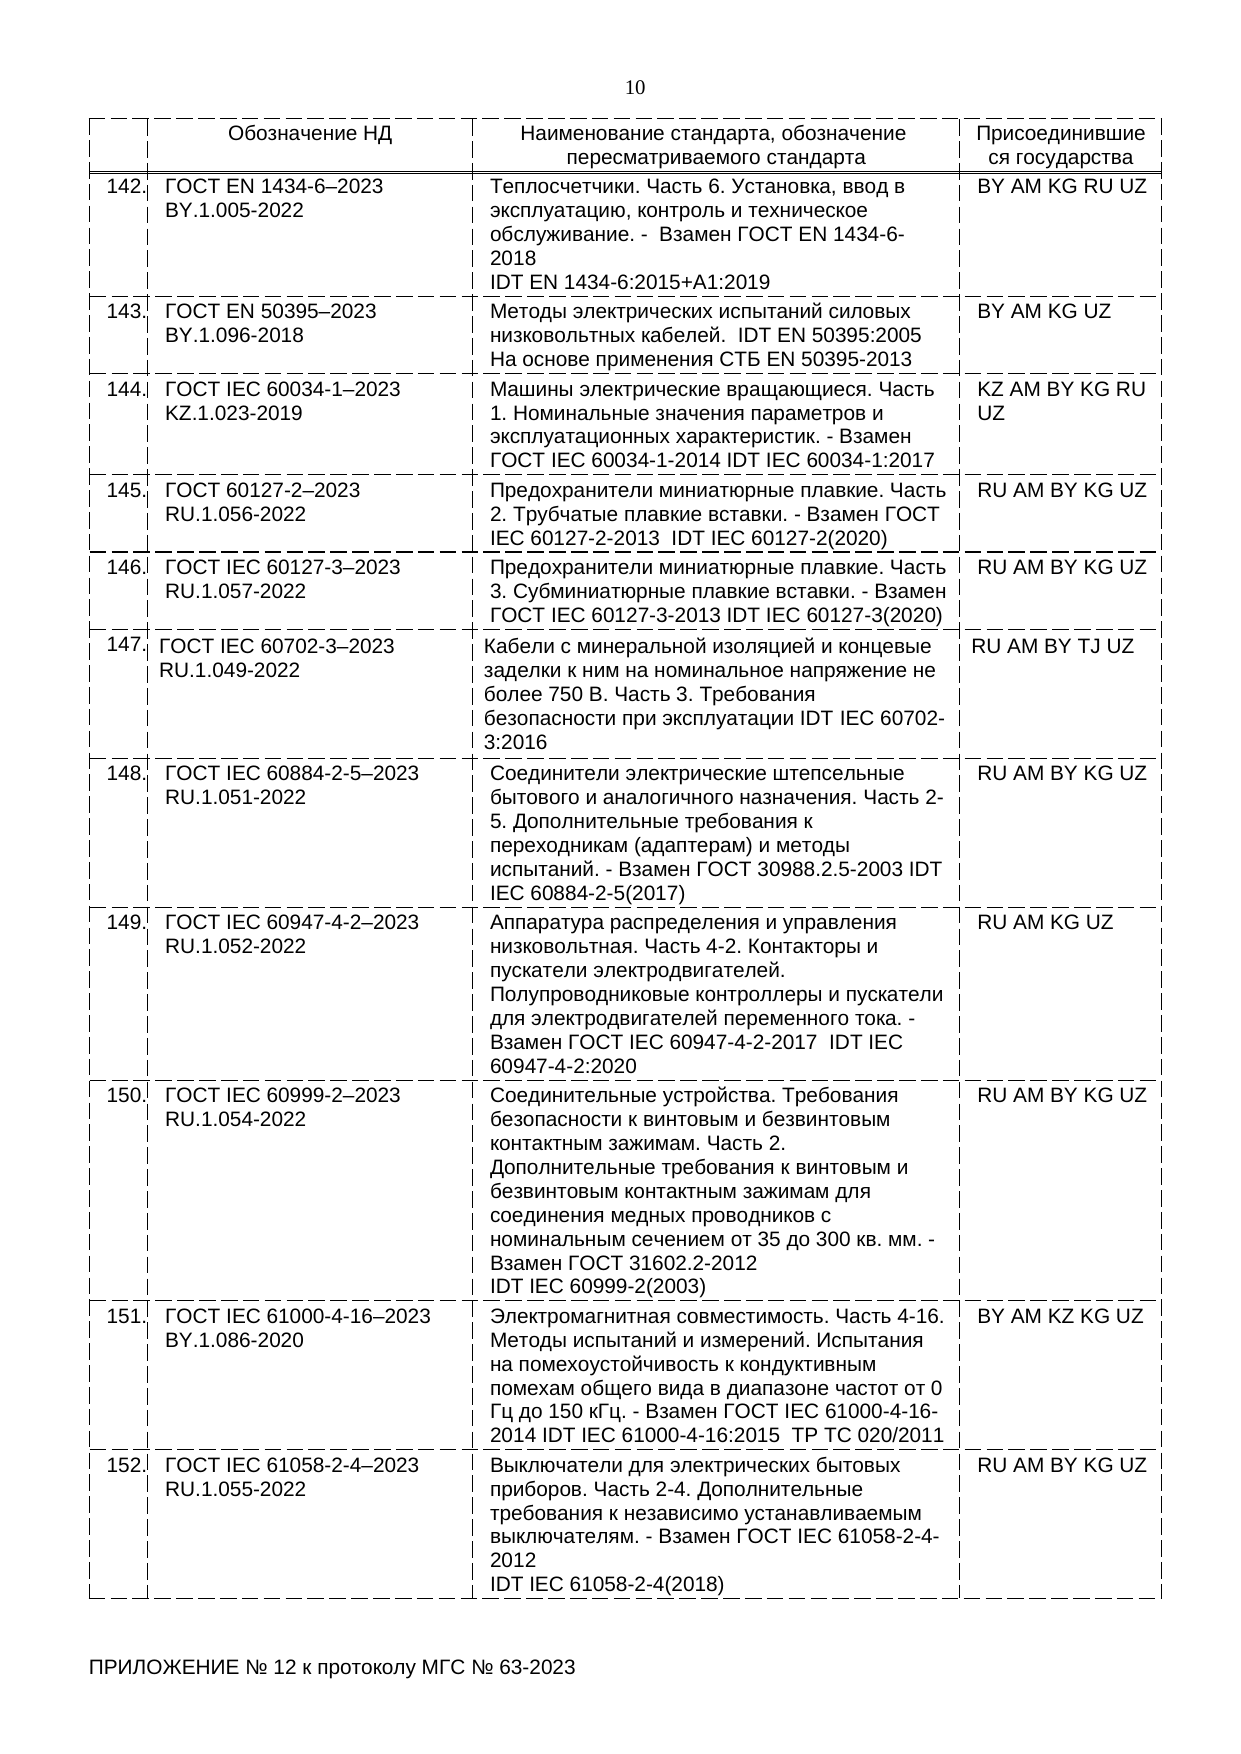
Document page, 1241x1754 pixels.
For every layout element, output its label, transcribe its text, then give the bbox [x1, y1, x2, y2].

table_cell RU AM BY KG UZ [960, 758, 1162, 907]
table_cell Предохранители миниатюрные плавкие. Часть 2. Трубчатые плавкие вставки. - Взамен ГОСТ IEC 60127-2-2013 IDT IEC 60127-2(2020) [473, 474, 960, 551]
table_cell [89, 907, 148, 1079]
table_cell KZ AM BY KG RU UZ [960, 373, 1162, 474]
table_cell Кабели с минеральной изоляцией и концевые заделки к ним на номинальное напряжение не более 750 В. Часть 3. Требования безопасности при эксплуатации IDT IEC 60702-3:2016 [473, 629, 960, 758]
table_cell RU AM KG UZ [960, 907, 1162, 1079]
table_cell Машины электрические вращающиеся. Часть 1. Номинальные значения параметров и эксплуатационных характеристик. - Взамен ГОСТ IEC 60034-1-2014 IDT IEC 60034-1:2017 [473, 373, 960, 474]
table_header Обозначение НД [148, 118, 472, 171]
table_cell RU AM BY KG UZ [960, 1080, 1162, 1300]
table_cell [89, 1080, 148, 1300]
table_cell ГОСТ IEC 60034-1–2023 KZ.1.023-2019 [148, 373, 472, 474]
table_cell Соединители электрические штепсельные бытового и аналогичного назначения. Часть 2-5. Дополнительные требования к переходникам (адаптерам) и методы испытаний. - Взамен ГОСТ 30988.2.5-2003 IDT IEC 60884-2-5(2017) [473, 758, 960, 907]
table_cell [89, 1300, 148, 1449]
table_cell ГОСТ IEC 60127-3–2023 RU.1.057-2022 [148, 551, 472, 628]
table_cell ГОСТ IEC 60999-2–2023 RU.1.054-2022 [148, 1080, 472, 1300]
table_cell RU AM BY KG UZ [960, 1449, 1162, 1598]
table_cell [89, 373, 148, 474]
table_cell [89, 174, 148, 296]
table_cell [89, 296, 148, 373]
table_header [89, 118, 148, 171]
table_cell [89, 474, 148, 551]
table_cell BY AM KG RU UZ [960, 174, 1162, 296]
table_cell ГОСТ EN 1434-6–2023 BY.1.005-2022 [148, 174, 472, 296]
table_cell ГОСТ 60127-2–2023 RU.1.056-2022 [148, 474, 472, 551]
table_cell ГОСТ IEC 61000-4-16–2023 BY.1.086-2020 [148, 1300, 472, 1449]
table_cell Теплосчетчики. Часть 6. Установка, ввод в эксплуатацию, контроль и техническое обслуживание. - Взамен ГОСТ EN 1434-6-2018 IDT EN 1434-6:2015+A1:2019 [473, 174, 960, 296]
table_cell Методы электрических испытаний силовых низковольтных кабелей. IDT EN 50395:2005 На основе применения СТБ EN 50395-2013 [473, 296, 960, 373]
table_cell ГОСТ IEC 61058-2-4–2023 RU.1.055-2022 [148, 1449, 472, 1598]
table_cell ГОСТ IEC 60884-2-5–2023 RU.1.051-2022 [148, 758, 472, 907]
table_cell Соединительные устройства. Требования безопасности к винтовым и безвинтовым контактным зажимам. Часть 2. Дополнительные требования к винтовым и безвинтовым контактным зажимам для соединения медных проводников с номинальным сечением от 35 до 300 кв. мм. - Взамен ГОСТ 31602.2-2012 IDT IEC 60999-2(2003) [473, 1080, 960, 1300]
table_cell Электромагнитная совместимость. Часть 4-16. Методы испытаний и измерений. Испытания на помехоустойчивость к кондуктивным помехам общего вида в диапазоне частот от 0 Гц до 150 кГц. - Взамен ГОСТ IEC 61000-4-16-2014 IDT IEC 61000-4-16:2015 ТР ТС 020/2011 [473, 1300, 960, 1449]
table_cell Выключатели для электрических бытовых приборов. Часть 2-4. Дополнительные требования к независимо устанавливаемым выключателям. - Взамен ГОСТ IEC 61058-2-4-2012 IDT IEC 61058-2-4(2018) [473, 1449, 960, 1598]
table_header Наименование стандарта, обозначение пересматриваемого стандарта [473, 118, 960, 171]
table_cell RU AM BY KG UZ [960, 551, 1162, 628]
table_cell [89, 758, 148, 907]
table_header Присоединившиеся государства [960, 118, 1162, 171]
table_cell [89, 1449, 148, 1598]
table_cell RU AM BY KG UZ [960, 474, 1162, 551]
table_cell BY AM KG UZ [960, 296, 1162, 373]
table_cell [89, 629, 148, 758]
table_cell Предохранители миниатюрные плавкие. Часть 3. Субминиатюрные плавкие вставки. - Взамен ГОСТ IEC 60127-3-2013 IDT IEC 60127-3(2020) [473, 551, 960, 628]
table_cell ГОСТ EN 50395–2023 BY.1.096-2018 [148, 296, 472, 373]
table_cell BY AM KZ KG UZ [960, 1300, 1162, 1449]
table_cell ГОСТ IEC 60947-4-2–2023 RU.1.052-2022 [148, 907, 472, 1079]
table_cell [89, 551, 148, 628]
table_cell ГОСТ IEC 60702-3–2023 RU.1.049-2022 [148, 629, 472, 758]
table_cell RU AM BY TJ UZ [960, 629, 1162, 758]
table_cell Аппаратура распределения и управления низковольтная. Часть 4-2. Контакторы и пускатели электродвигателей. Полупроводниковые контроллеры и пускатели для электродвигателей переменного тока. - Взамен ГОСТ IEC 60947-4-2-2017 IDT IEC 60947-4-2:2020 [473, 907, 960, 1079]
